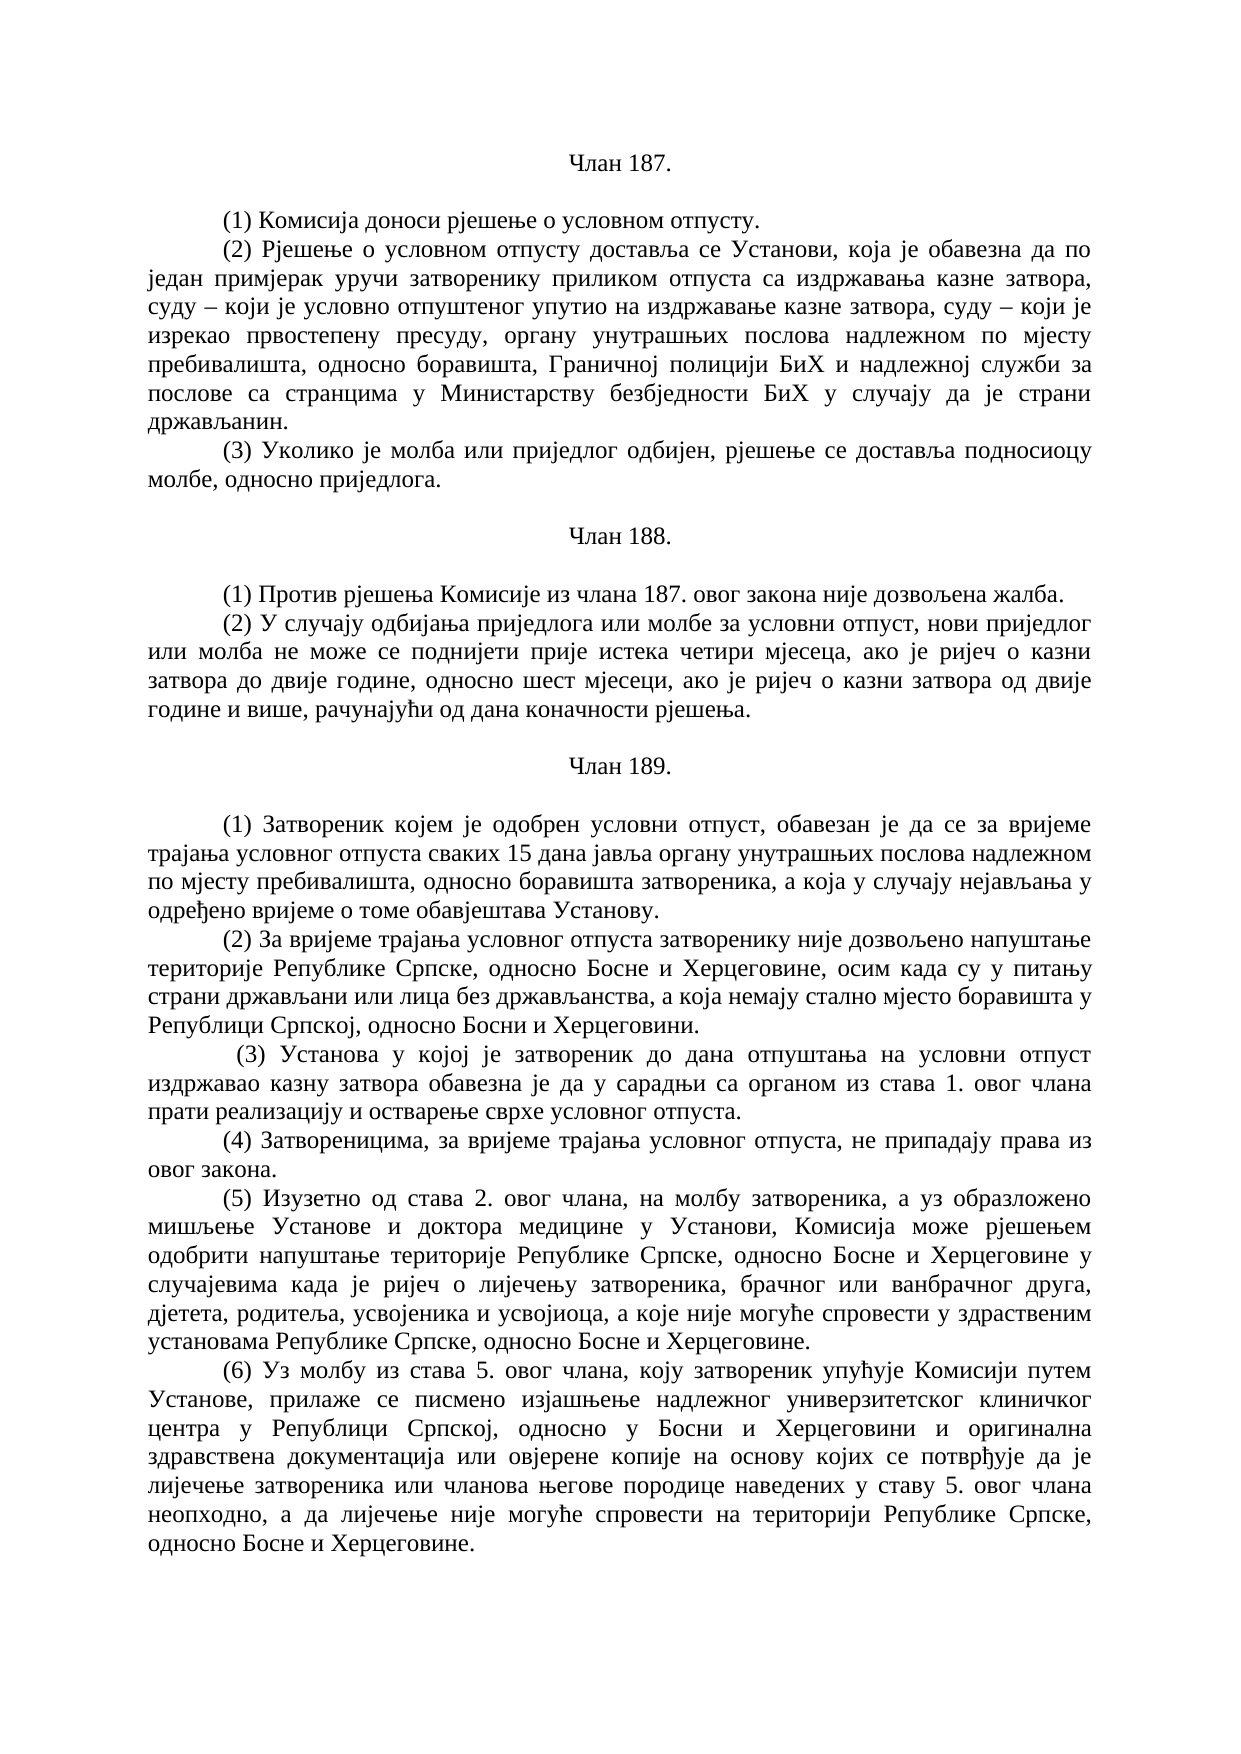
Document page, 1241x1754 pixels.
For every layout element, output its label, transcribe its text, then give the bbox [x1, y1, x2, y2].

text Члан 188. [148, 521, 1093, 550]
text (3) Уколико је молба или приједлог одбијен, рјешење се доставља подносиоцу молбе, односно приједлога. [148, 435, 1093, 493]
text (5) Изузетно од става 2. овог члана, на молбу затвореника, а уз образложено мишљење Установе и доктора медицине у Установи, Комисија може рјешењем одобрити напуштање територије Републике Српске, односно Босне и Херцеговине у случајевима када је ријеч о лијечењу затвореника, брачног или ванбрачног друга, дјетета, родитеља, усвојеника и усвојиоца, а које није могуће спровести у здраственим установама Републике Српске, односно Босне и Херцеговине. [148, 1183, 1093, 1355]
text (6) Уз молбу из става 5. овог члана, коју затвореник упућује Комисији путем Установе, прилаже се писмено изјашњење надлежног универзитетског клиничког центра у Републици Српској, односно у Босни и Херцеговини и оригинална здравствена документација или овјерене копије на основу којих се потврђује да је лијечење затвореника или чланова његове породице наведених у ставу 5. овог члана неопходно, а да лијечење није могуће спровести на територији Републике Српске, односно Босне и Херцеговине. [148, 1355, 1093, 1556]
text (1) Затвореник којем је одобрен условни отпуст, обавезан је да се за вријеме трајања условног отпуста сваких 15 дана јавља органу унутрашњих послова надлежном по мјесту пребивалишта, односно боравишта затвореника, а која у случају нејављања у одређено вријеме о томе обавјештава Установу. [148, 809, 1093, 924]
text (2) Рјешење о условном отпусту доставља се Установи, која је обавезна да по један примјерак уручи затворенику приликом отпуста са издржавања казне затвора, суду – кojи je условно отпуштеног упутио на издржавање казне затвора, суду – који је изрекао првостепену пресуду, органу унутрашњих послова надлежном по мјесту пребивалишта, односно боравишта, Граничној полицији БиХ и надлежној служби за послове са странцима у Министарству безбједности БиХ у случају да је страни држављанин. [148, 234, 1093, 435]
text (4) Затвореницима, за вријеме трајања условног отпуста, не припадају права из овог закона. [148, 1125, 1093, 1183]
text (1) Против рјешења Комисије из члана 187. овог закона није дозвољена жалба. [148, 579, 1093, 608]
text Члан 189. [148, 751, 1093, 780]
text (2) У случају одбијања приједлога или молбе за условни отпуст, нови приједлог или молба не може се поднијети прије истека четири мјесеца, ако је ријеч о казни затвора до двије године, односно шест мјесеци, ако је ријеч о казни затвора од двије године и више, рачунајући од дана коначности рјешења. [148, 608, 1093, 723]
text Члан 187. [148, 148, 1093, 176]
text (1) Комисија доноси рјешење о условном отпусту. [148, 205, 1093, 234]
text (2) За вријеме трајања условног отпуста затворенику није дозвољено напуштање територије Републике Српске, односно Босне и Херцеговине, осим када су у питању страни држављани или лица без држављанства, а која немају стално мјесто боравишта у Републици Српској, односно Босни и Херцеговини. [148, 924, 1093, 1039]
text (3) Установа у којој је затвореник до дана отпуштања на условни отпуст издржавао казну затвора обавезна је да у сарадњи са органом из става 1. овог члана прати реализацију и остварење сврхе условног отпуста. [148, 1039, 1093, 1125]
